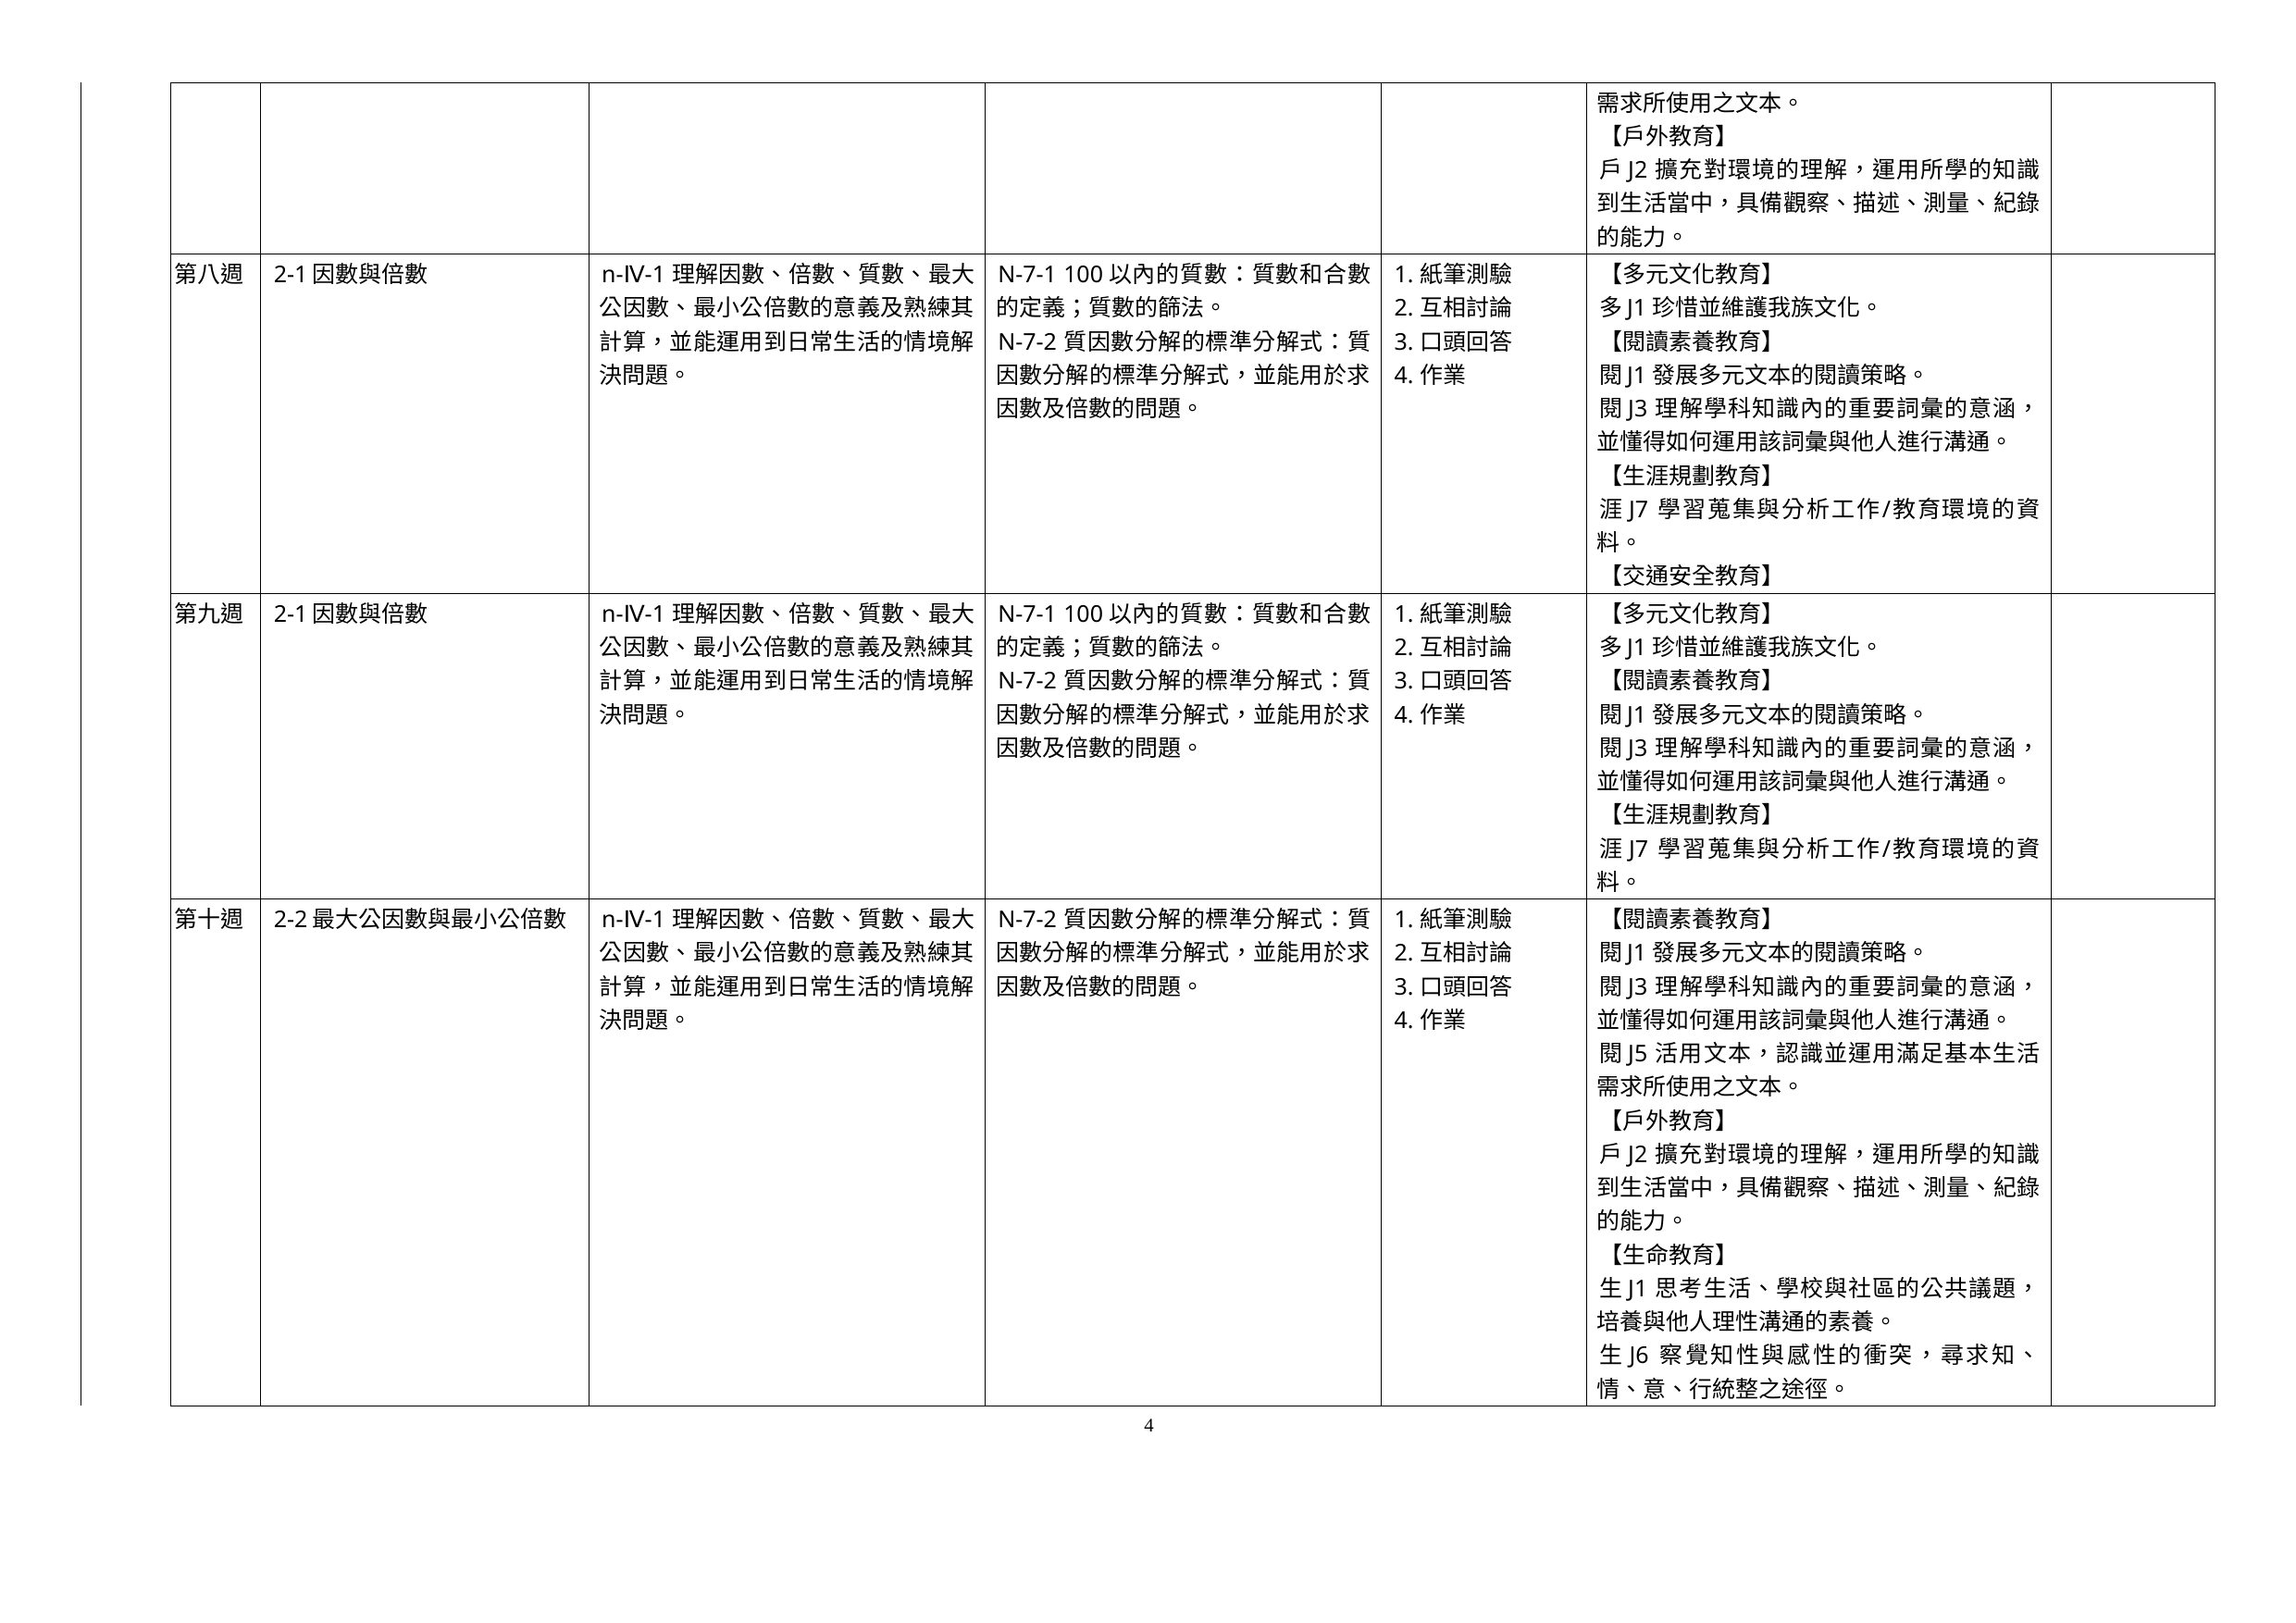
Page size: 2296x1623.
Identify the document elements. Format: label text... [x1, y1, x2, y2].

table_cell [1382, 899, 1586, 1406]
table_cell N-7-1 100以內的質數：質數和合數的定義；質數的篩法。 N-7-2 質因數分解的標準分解式：質因數分解的標準分解式，並能用於求因數及倍數的問題。 [986, 254, 1381, 593]
table_cell 2-1因數與倍數 [261, 254, 589, 593]
table_cell 【多元文化教育】 多J1 珍惜並維護我族文化。 【閱讀素養教育】 閱J1 發展多元文本的閱讀策略。 閱J3 理解學科知識內的重要詞彙的意涵，並懂得如何運用該詞彙與他人進行溝通。 【生涯規劃教育】 涯J7 學習蒐集與分析工作/教育環境的資料。 [1587, 594, 2051, 898]
table_cell n-Ⅳ-1 理解因數、倍數、質數、最大公因數、最小公倍數的意義及熟練其計算，並能運用到日常生活的情境解決問題。 [590, 594, 985, 898]
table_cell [1382, 83, 1586, 254]
table_cell [2052, 594, 2215, 898]
table_cell [2052, 899, 2215, 1406]
table_cell [2052, 83, 2215, 254]
table_cell n-Ⅳ-1 理解因數、倍數、質數、最大公因數、最小公倍數的意義及熟練其計算，並能運用到日常生活的情境解決問題。 [590, 254, 985, 593]
table_cell 第九週 [171, 594, 260, 898]
table_cell 1. 紙筆測驗 2. 互相討論 3. 口頭回答 4. 作業 [1382, 254, 1586, 593]
table_cell 【多元文化教育】 多J1 珍惜並維護我族文化。 【閱讀素養教育】 閱J1 發展多元文本的閱讀策略。 閱J3 理解學科知識內的重要詞彙的意涵，並懂得如何運用該詞彙與他人進行溝通。 【生涯規劃教育】 涯J7 學習蒐集與分析工作/教育環境的資料。 【交通安全教育】 [1587, 254, 2051, 593]
table_cell 第七週 [171, 83, 260, 254]
table_cell 第八週 [171, 254, 260, 593]
table_cell 第十週 [171, 899, 260, 1406]
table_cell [590, 83, 985, 254]
table_cell 2-1因數與倍數 [261, 594, 589, 898]
table_cell 1. 紙筆測驗 2. 互相討論 3. 口頭回答 4. 作業 [1382, 594, 1586, 898]
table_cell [986, 899, 1381, 1406]
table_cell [1587, 83, 2051, 254]
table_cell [1587, 899, 2051, 1406]
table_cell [261, 83, 589, 254]
table_cell 2-2最大公因數與最小公倍數 [261, 899, 589, 1406]
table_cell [986, 83, 1381, 254]
table_cell [2052, 254, 2215, 593]
table_cell N-7-1 100以內的質數：質數和合數的定義；質數的篩法。 N-7-2 質因數分解的標準分解式：質因數分解的標準分解式，並能用於求因數及倍數的問題。 [986, 594, 1381, 898]
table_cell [590, 899, 985, 1406]
